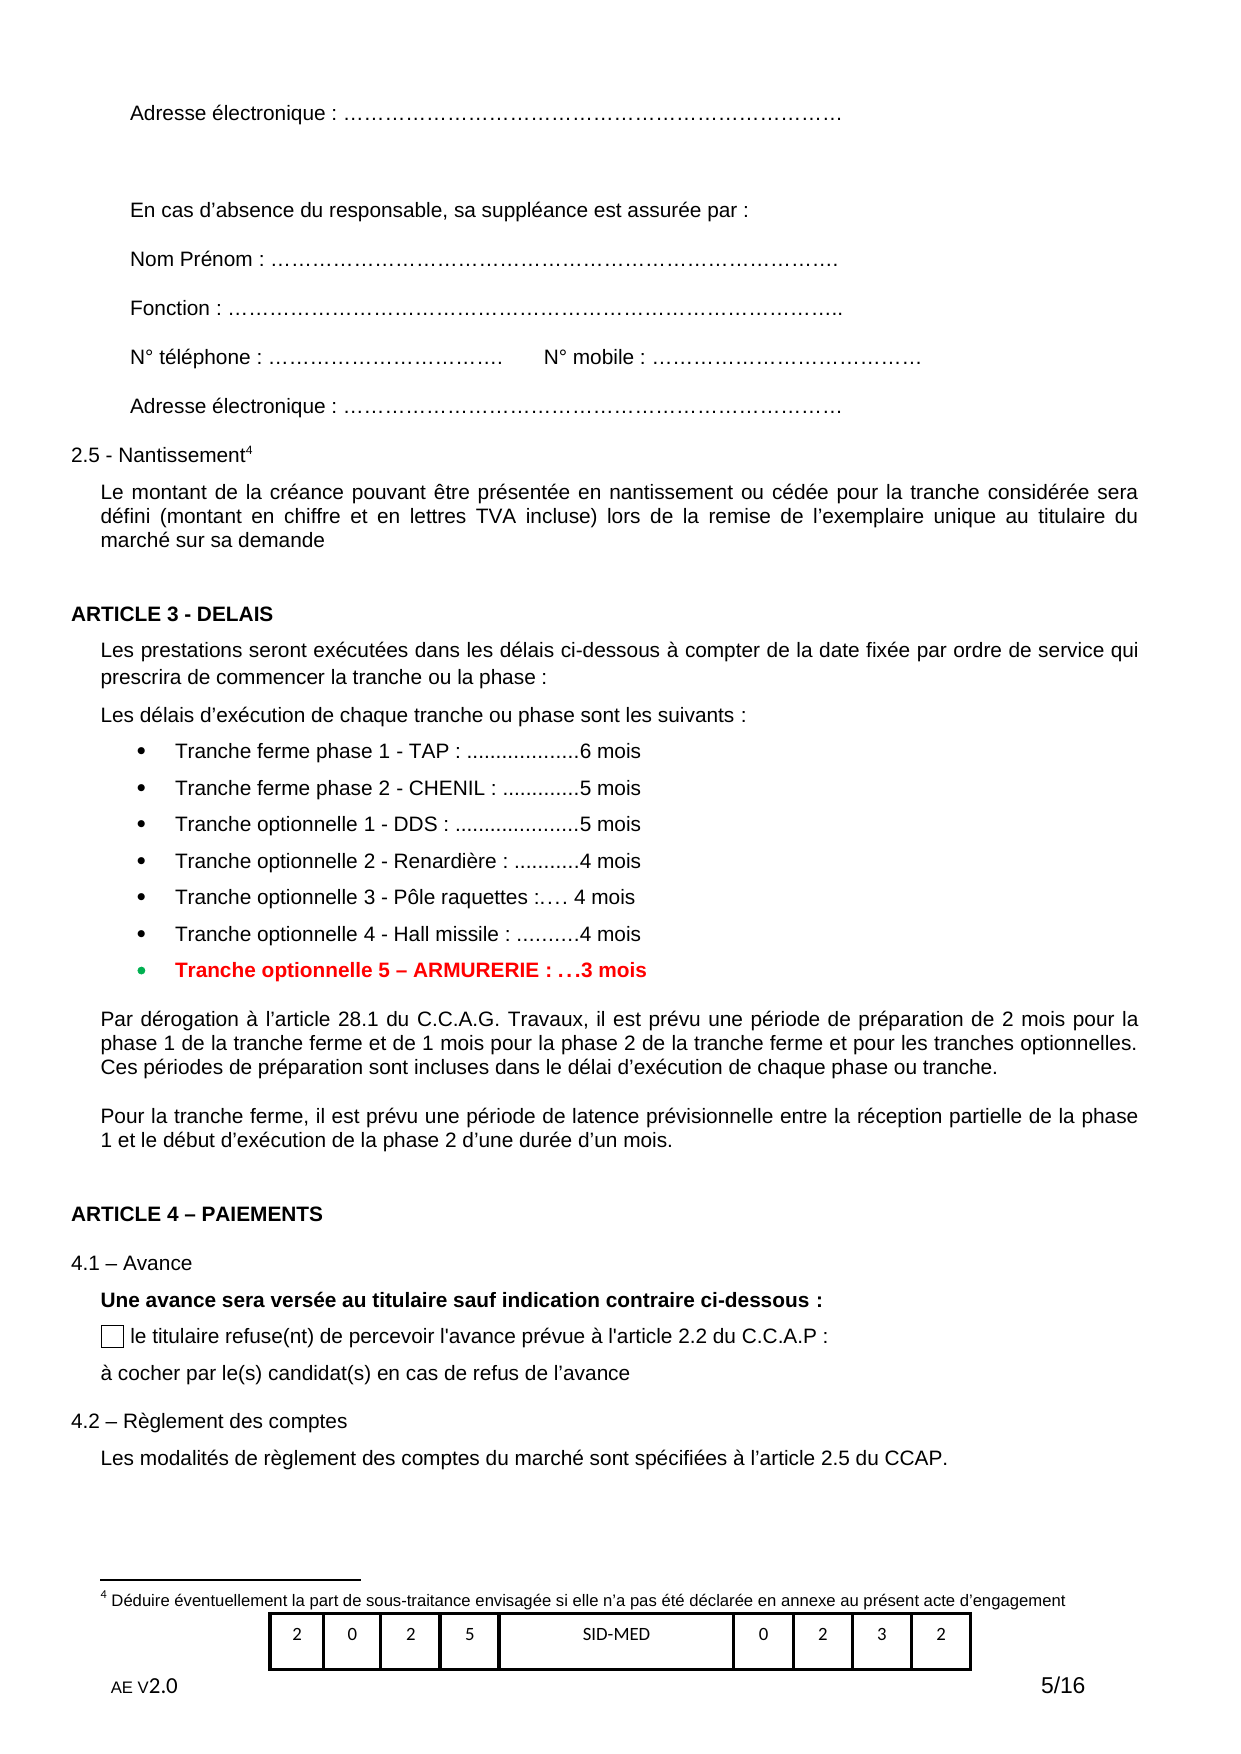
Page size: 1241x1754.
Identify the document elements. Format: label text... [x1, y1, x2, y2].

text Les délais d’exécution de chaque tranche ou phase sont les suivants : [100, 702, 1140, 726]
list Tranche ferme phase 1 - TAP : 6 mois [138, 739, 1140, 763]
text Adresse électronique : ……………………………………………………………… [130, 100, 1140, 124]
list Tranche optionnelle 5 – ARMURERIE : 3 mois [138, 958, 1140, 982]
list Tranche ferme phase 2 - CHENIL : 5 mois [138, 775, 1140, 799]
list Tranche optionnelle 2 - Renardière : 4 mois [138, 848, 1140, 873]
text à cocher par le(s) candidat(s) en cas de refus de l’avance [100, 1360, 1140, 1384]
text Le montant de la créance pouvant être présentée en nantissement ou cédée pour la tranche considérée sera défini (montant en chiffre et en lettres TVA incluse) lors de la remise de l’exemplaire unique au titulaire du marché sur sa demande [100, 479, 1140, 551]
text 4.1 – Avance [71, 1251, 1140, 1275]
text Une avance sera versée au titulaire sauf indication contraire ci-dessous : [100, 1287, 1140, 1311]
text Les modalités de règlement des comptes du marché sont spécifiées à l’article 2.5 du CCAP. [100, 1446, 1140, 1470]
list Tranche optionnelle 1 - DDS : 5 mois [138, 812, 1140, 836]
text ARTICLE 4 – PAIEMENTS [71, 1202, 1140, 1226]
text Nom Prénom : ………………………………………………………………………. [130, 247, 1140, 271]
text 4.2 – Règlement des comptes [71, 1409, 1140, 1433]
text Les prestations seront exécutées dans les délais ci-dessous à compter de la date fixée par ordre de service qui prescrira de commencer la tranche ou la phase : [100, 638, 1140, 690]
text ARTICLE 3 - DELAIS [71, 601, 1140, 625]
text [130, 296, 1140, 320]
text 2.5 - Nantissement [71, 443, 1140, 467]
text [130, 345, 1140, 369]
text Par dérogation à l’article 28.1 du C.C.A.G. Travaux, il est prévu une période de préparation de 2 mois pour la phase 1 de la tranche ferme et de 1 mois pour la phase 2 de la tranche ferme et pour les tranches optionnelles. Ces périodes de préparation sont incluses dans le délai d’exécution de chaque phase ou tranche. [100, 1007, 1140, 1079]
list Tranche optionnelle 4 - Hall missile : 4 mois [138, 922, 1140, 946]
text Adresse électronique : ……………………………………………………………… [130, 394, 1140, 418]
text En cas d’absence du responsable, sa suppléance est assurée par : [130, 198, 1140, 222]
list Tranche optionnelle 3 - Pôle raquettes : 4 mois [138, 885, 1140, 909]
text Pour la tranche ferme, il est prévu une période de latence prévisionnelle entre la réception partielle de la phase 1 et le début d’exécution de la phase 2 d’une durée d’un mois. [100, 1104, 1140, 1152]
text le titulaire refuse(nt) de percevoir l'avance prévue à l'article 2.2 du C.C.A.P : [100, 1324, 1140, 1348]
